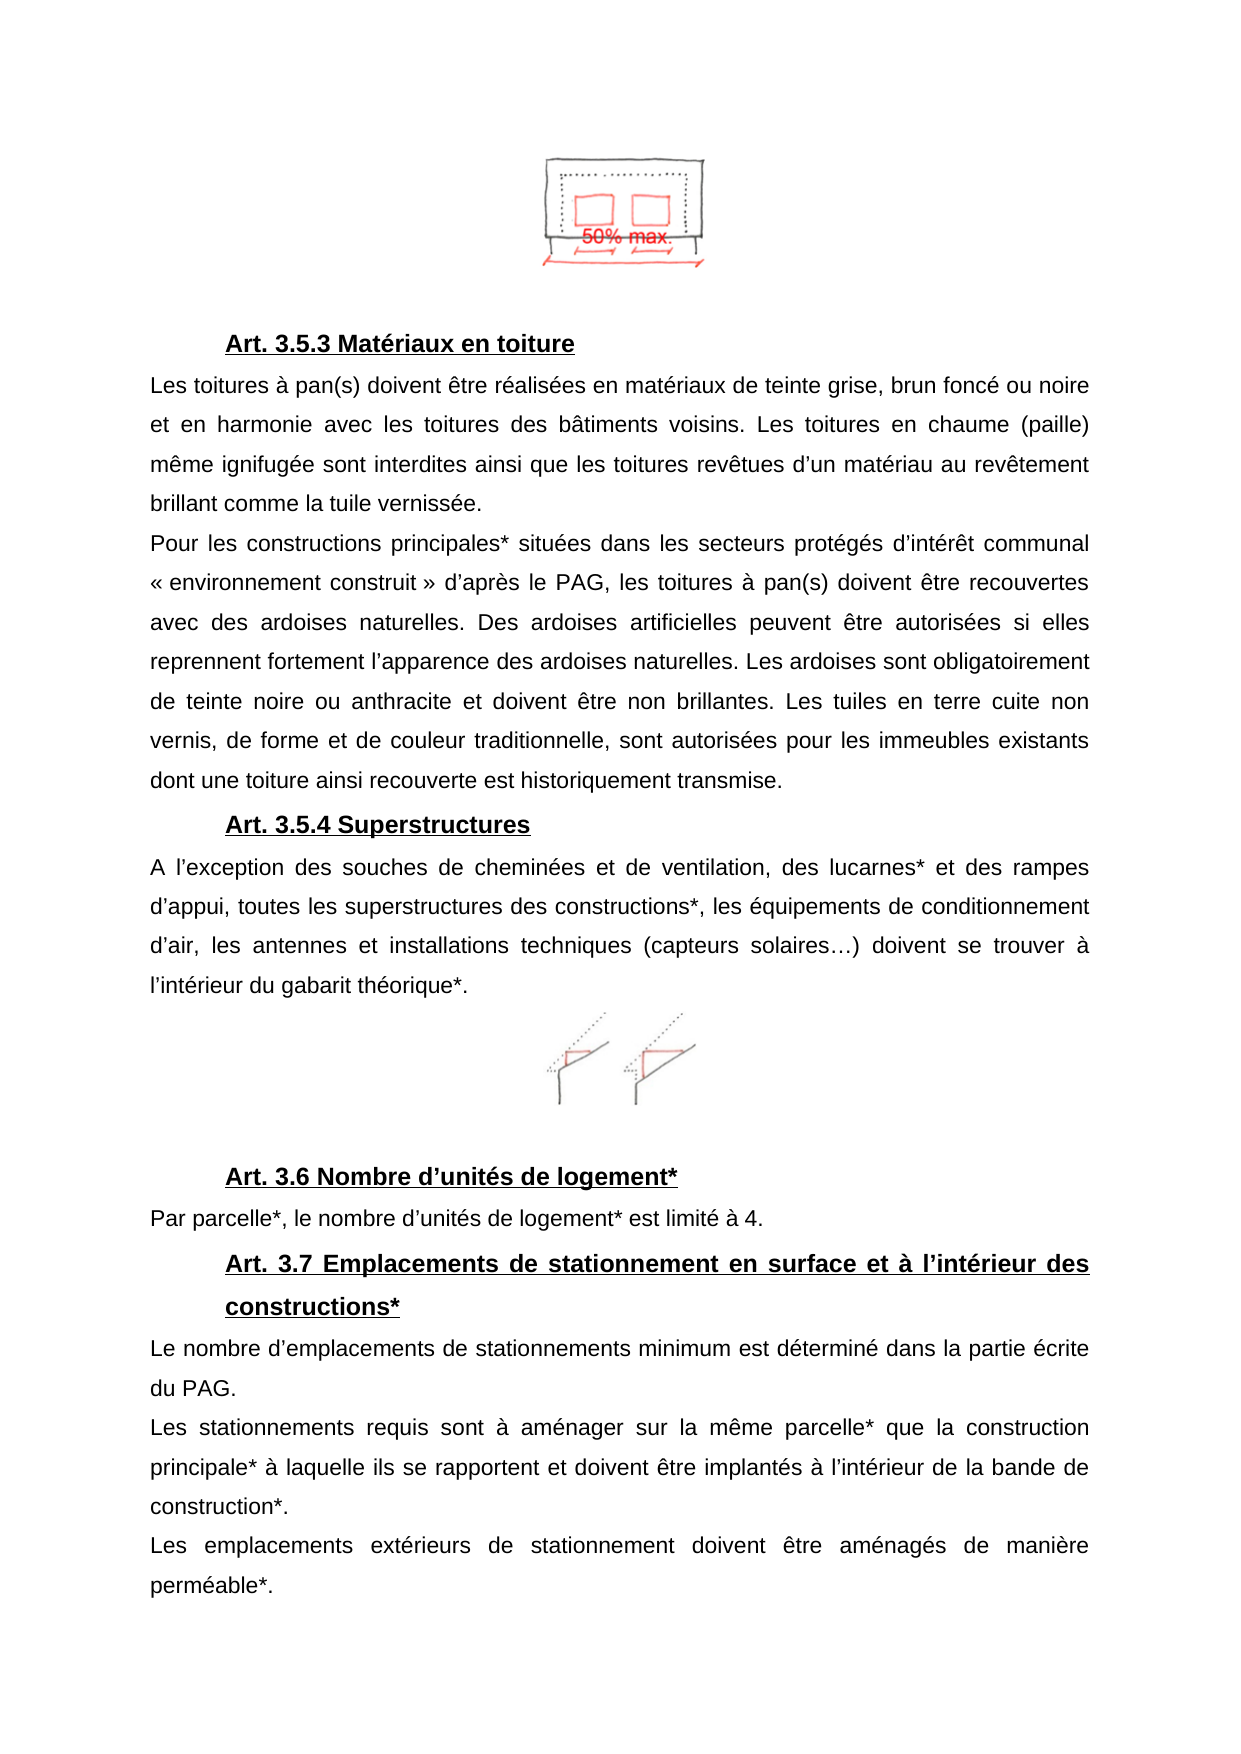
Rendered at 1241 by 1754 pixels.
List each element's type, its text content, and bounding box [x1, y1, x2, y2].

text Pour les constructions principales* situées dans les secteurs protégés d’intérêt communal « environnement construit » d’après le PAG, les toitures à pan(s) doivent être recouvertes avec des ardoises naturelles. Des ardoises artificielles peuvent être autorisées si elles reprennent fortement l’apparence des ardoises naturelles. Les ardoises sont obligatoirement de teinte noire ou anthracite et doivent être non brillantes. Les tuiles en terre cuite non vernis, de forme et de couleur traditionnelle, sont autorisées pour les immeubles existants dont une toiture ainsi recouverte est historiquement transmise. [150, 530, 1090, 793]
picture [531, 150, 710, 272]
picture [543, 1011, 698, 1106]
subtitle Art. 3.6 Nombre d’unités de logement* [225, 1162, 1090, 1191]
subtitle Art. 3.5.3 Matériaux en toiture [225, 329, 1090, 357]
text Par parcelle*, le nombre d’unités de logement* est limité à 4. [150, 1205, 1090, 1232]
subtitle Art. 3.5.4 Superstructures [225, 810, 1090, 839]
text Les toitures à pan(s) doivent être réalisées en matériaux de teinte grise, brun foncé ou noire et en harmonie avec les toitures des bâtiments voisins. Les toitures en chaume (paille) même ignifugée sont interdites ainsi que les toitures revêtues d’un matériau au revêtement brillant comme la tuile vernissée. [150, 372, 1090, 517]
text Les emplacements extérieurs de stationnement doivent être aménagés de manière perméable*. [150, 1532, 1090, 1598]
text Les stationnements requis sont à aménager sur la même parcelle* que la construction principale* à laquelle ils se rapportent et doivent être implantés à l’intérieur de la bande de construction*. [150, 1414, 1090, 1519]
text A l’exception des souches de cheminées et de ventilation, des lucarnes* et des rampes d’appui, toutes les superstructures des constructions*, les équipements de conditionnement d’air, les antennes et installations techniques (capteurs solaires…) doivent se trouver à l’intérieur du gabarit théorique*. [150, 853, 1090, 998]
subtitle Art. 3.7 Emplacements de stationnement en surface et à l’intérieur des constructions* [225, 1275, 1090, 1321]
text Le nombre d’emplacements de stationnements minimum est déterminé dans la partie écrite du PAG. [150, 1335, 1090, 1401]
subtitle Art. 3.7 Emplacements de stationnement en surface et à l’intérieur des constructions* [225, 1249, 1090, 1274]
